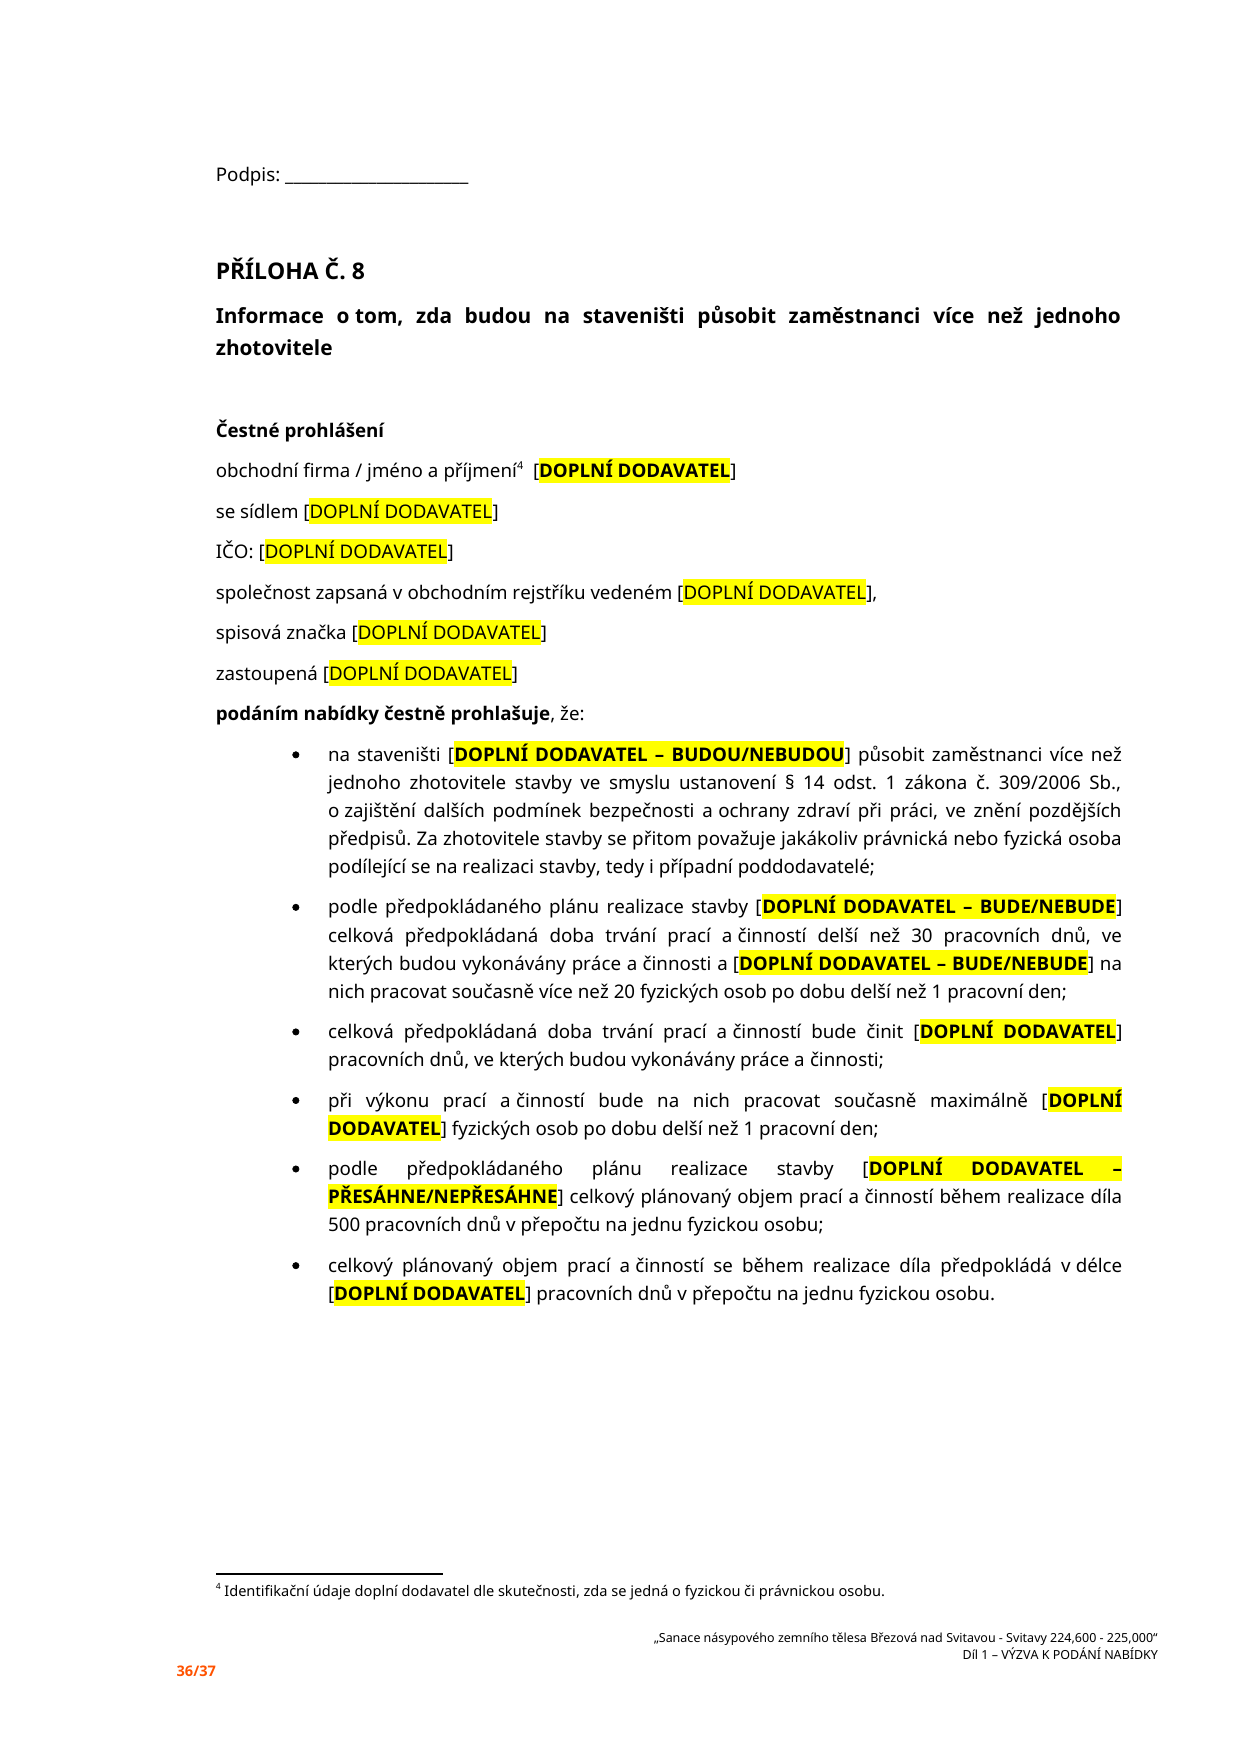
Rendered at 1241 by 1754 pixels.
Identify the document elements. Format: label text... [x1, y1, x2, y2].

text spisová značka [DOPLNÍ DODAVATEL] [541, 620, 1122, 645]
text podle předpokládaného plánu realizace stavby [DOPLNÍ DODAVATEL – PŘESÁHNE/NEPŘESÁHNE] celkový plánovaný objem prací a činností během realizace díla 500 pracovních dnů v přepočtu na jednu fyzickou osobu; [292, 1156, 1122, 1237]
text při výkonu prací a činností bude na nich pracovat současně maximálně [DOPLNÍ DODAVATEL] fyzických osob po dobu delší než 1 pracovní den; [292, 1087, 1122, 1141]
text IČO: [DOPLNÍ DODAVATEL] [447, 539, 1122, 564]
text podle předpokládaného plánu realizace stavby [DOPLNÍ DODAVATEL – BUDE/NEBUDE] celková předpokládaná doba trvání prací a činností delší než 30 pracovních dnů, ve kterých budou vykonávány práce a činnosti a [DOPLNÍ DODAVATEL – BUDE/NEBUDE] na nich pracovat současně více než 20 fyzických osob po dobu delší než 1 pracovní den; [292, 894, 1122, 1003]
text se sídlem [DOPLNÍ DODAVATEL] [216, 498, 309, 524]
text se sídlem [DOPLNÍ DODAVATEL] [492, 498, 1122, 524]
text celková předpokládaná doba trvání prací a činností bude činit [DOPLNÍ DODAVATEL] pracovních dnů, ve kterých budou vykonávány práce a činnosti; [292, 1018, 1122, 1072]
text zastoupená [DOPLNÍ DODAVATEL] [216, 660, 329, 686]
text Informace o tom, zda budou na staveništi působit zaměstnanci více než jednoho zhotovitele [216, 302, 1122, 361]
text Čestné prohlášení [216, 417, 1122, 443]
text zastoupená [DOPLNÍ DODAVATEL] [512, 660, 1122, 686]
text společnost zapsaná v obchodním rejstříku vedeném [DOPLNÍ DODAVATEL], [216, 579, 683, 605]
text celkový plánovaný objem prací a činností se během realizace díla předpokládá v délce [DOPLNÍ DODAVATEL] pracovních dnů v přepočtu na jednu fyzickou osobu. [292, 1252, 1122, 1306]
text Příloha č. 8 [216, 255, 1122, 286]
text obchodní firma / jméno a příjmení [DOPLNÍ DODAVATEL] [730, 458, 1122, 483]
text Podpis: ______________________ [216, 161, 1122, 187]
text na staveništi [DOPLNÍ DODAVATEL – BUDOU/NEBUDOU] působit zaměstnanci více než jednoho zhotovitele stavby ve smyslu ustanovení § 14 odst. 1 zákona č. 309/2006 Sb., o zajištění dalších podmínek bezpečnosti a ochrany zdraví při práci, ve znění pozdějších předpisů. Za zhotovitele stavby se přitom považuje jakákoliv právnická nebo fyzická osoba podílející se na realizaci stavby, tedy i případní poddodavatelé; [292, 741, 1122, 879]
text spisová značka [DOPLNÍ DODAVATEL] [216, 620, 358, 645]
text podáním nabídky čestně prohlašuje, že: [216, 701, 1122, 726]
text obchodní firma / jméno a příjmení [DOPLNÍ DODAVATEL] [216, 458, 539, 483]
text společnost zapsaná v obchodním rejstříku vedeném [DOPLNÍ DODAVATEL], [866, 579, 1122, 605]
